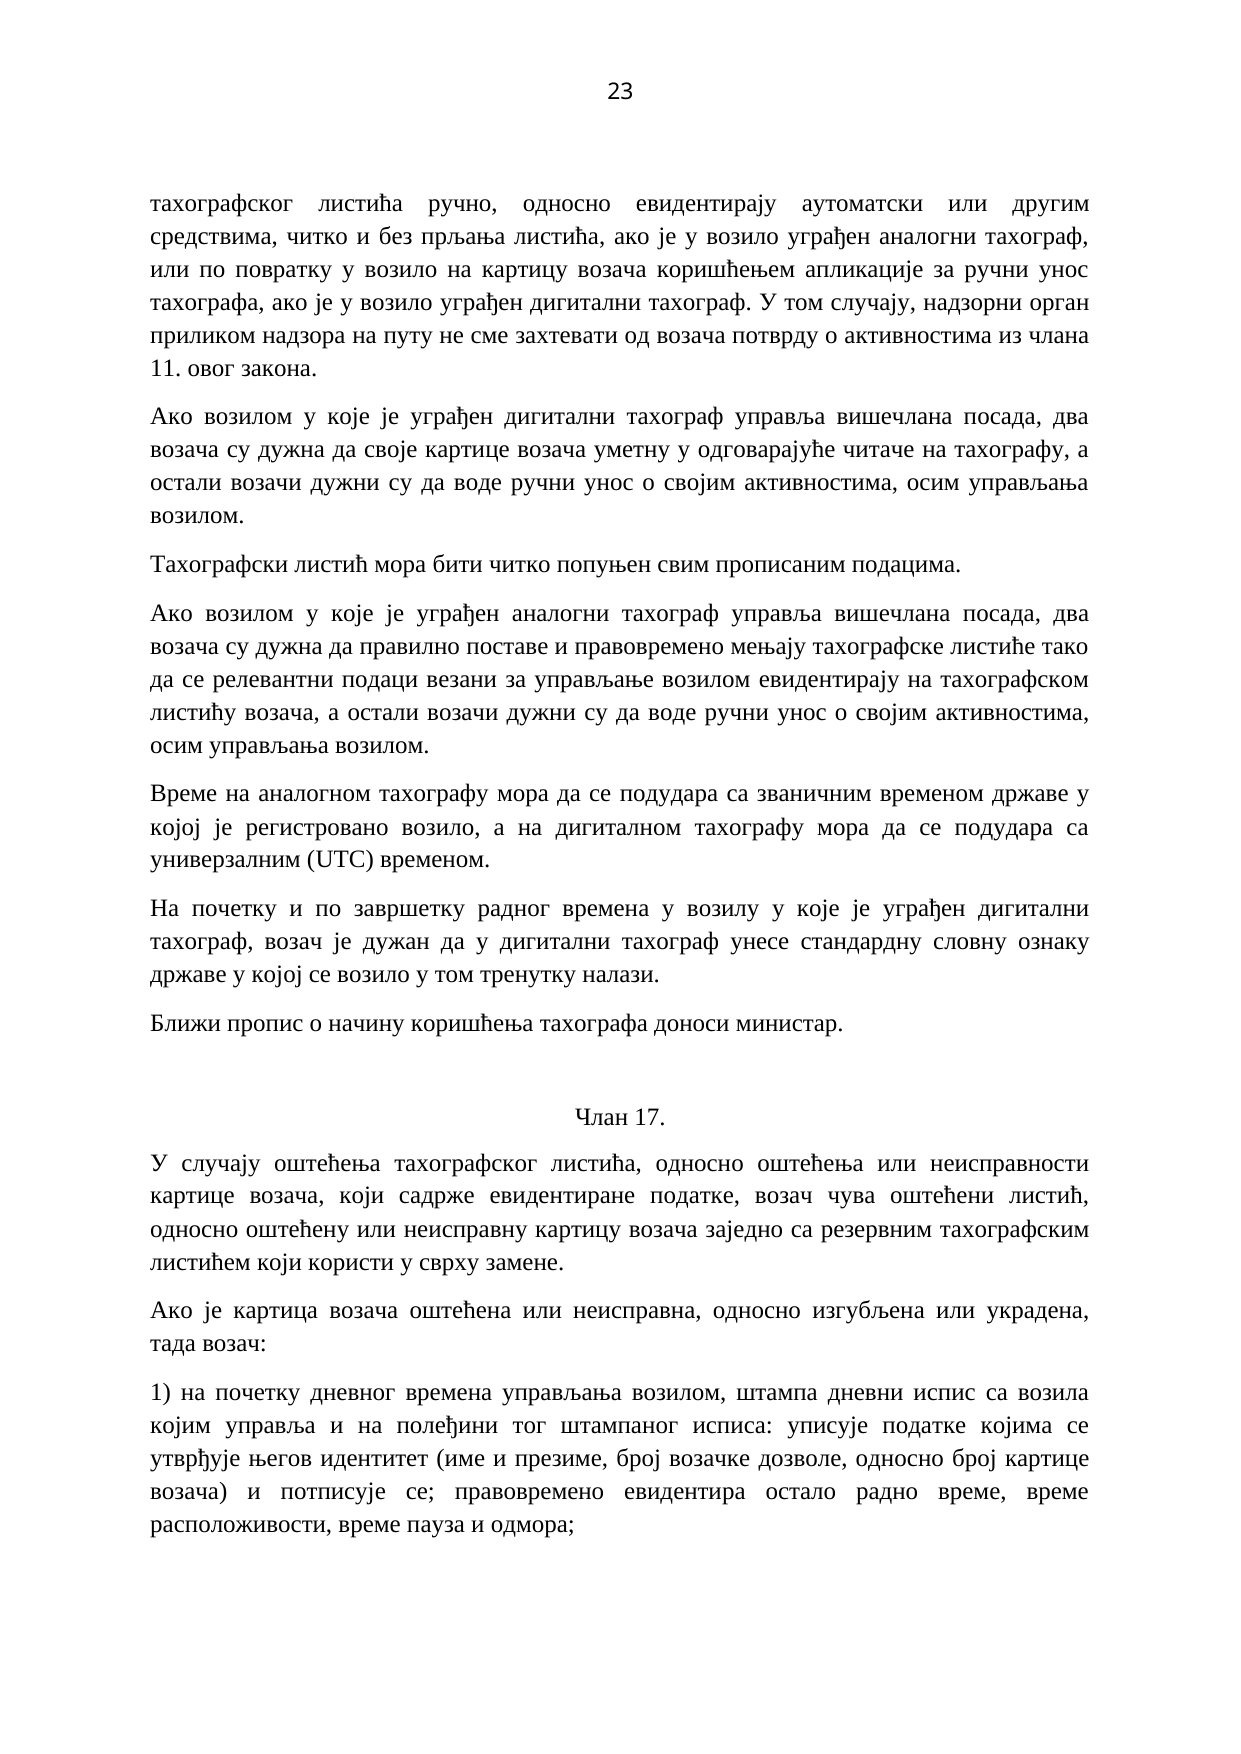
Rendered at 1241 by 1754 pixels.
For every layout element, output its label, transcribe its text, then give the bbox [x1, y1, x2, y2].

text Члан 17. [150, 1102, 1090, 1131]
text Ближи пропис о начину коришћења тахографа доноси министар. [150, 1008, 1090, 1037]
text 1) на почетку дневног времена управљања возилом, штампа дневни испис са возила којим управља и на полеђини тог штампаног исписа: уписује податке којима се утврђује његов идентитет (име и презиме, број возачке дозволе, односно број картице возача) и потписује се; правовремено евидентира остало радно време, време расположивости, време пауза и одмора; [150, 1377, 1090, 1538]
text Време на аналогном тахографу мора да се подудара са званичним временом државе у којој је регистровано возило, а на дигиталном тахографу мора да се подудара са универзалним (UTC) временом. [150, 778, 1090, 873]
text На почетку и по завршетку радног времена у возилу у које је уграђен дигитални тахограф, возач је дужан да у дигитални тахограф унесе стандардну словну ознаку државе у којој се возило у том тренутку налази. [150, 893, 1090, 988]
text У случају оштећења тахографског листића, односно оштећења или неисправности картице возача, који садрже евидентиране податке, возач чува оштећени листић, односно оштећену или неисправну картицу возача заједно са резервним тахографским листићем који користи у сврху замене. [150, 1148, 1090, 1275]
text Тахографски листић мора бити читко попуњен свим прописаним подацима. [150, 549, 1090, 578]
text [150, 188, 1090, 382]
text Ако возилом у које је уграђен аналогни тахограф управља вишечлана посада, два возача су дужна да правилно поставе и правовремено мењају тахографске листиће тако да се релевантни подаци везани за управљање возилом евидентирају на тахографском листићу возача, а остали возачи дужни су да воде ручни унос о својим активностима, осим управљања возилом. [150, 598, 1090, 759]
text Ако је картица возача оштећена или неисправна, односно изгубљена или украдена, тада возач: [150, 1295, 1090, 1357]
text Ако возилом у које је уграђен дигитални тахограф управља вишечлана посада, два возача су дужна да своје картице возача уметну у одговарајуће читаче на тахографу, а остали возачи дужни су да воде ручни унос о својим активностима, осим управљања возилом. [150, 401, 1090, 529]
